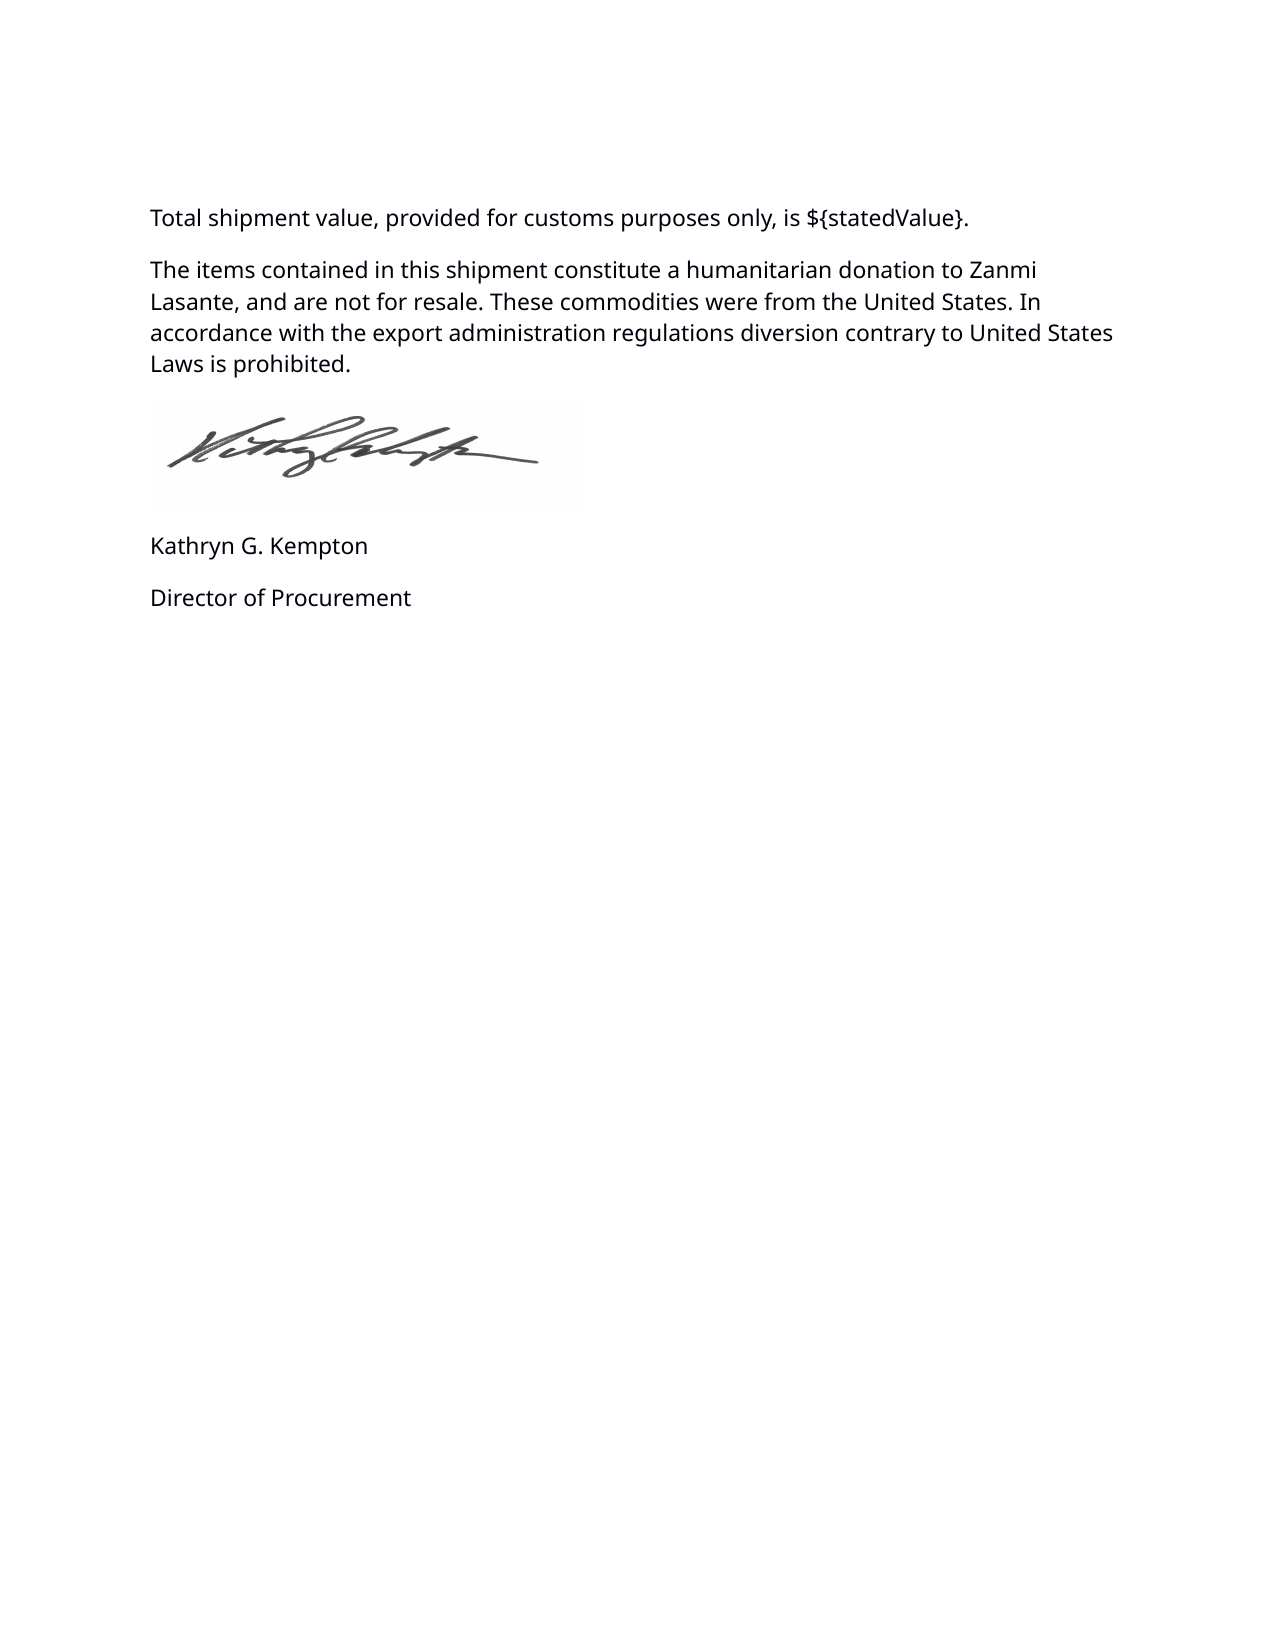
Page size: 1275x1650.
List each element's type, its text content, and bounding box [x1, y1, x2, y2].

text The items contained in this shipment constitute a humanitarian donation to Zanmi Lasante, and are not for resale. These commodities were from the United States. In accordance with the export administration regulations diversion contrary to United States Laws is prohibited. [150, 254, 1125, 379]
text Total shipment value, provided for customs purposes only, is ${statedValue}. [150, 202, 1125, 233]
picture [150, 400, 581, 509]
text Kathryn G. Kempton [150, 530, 1125, 561]
text Director of Procurement [150, 582, 1125, 613]
